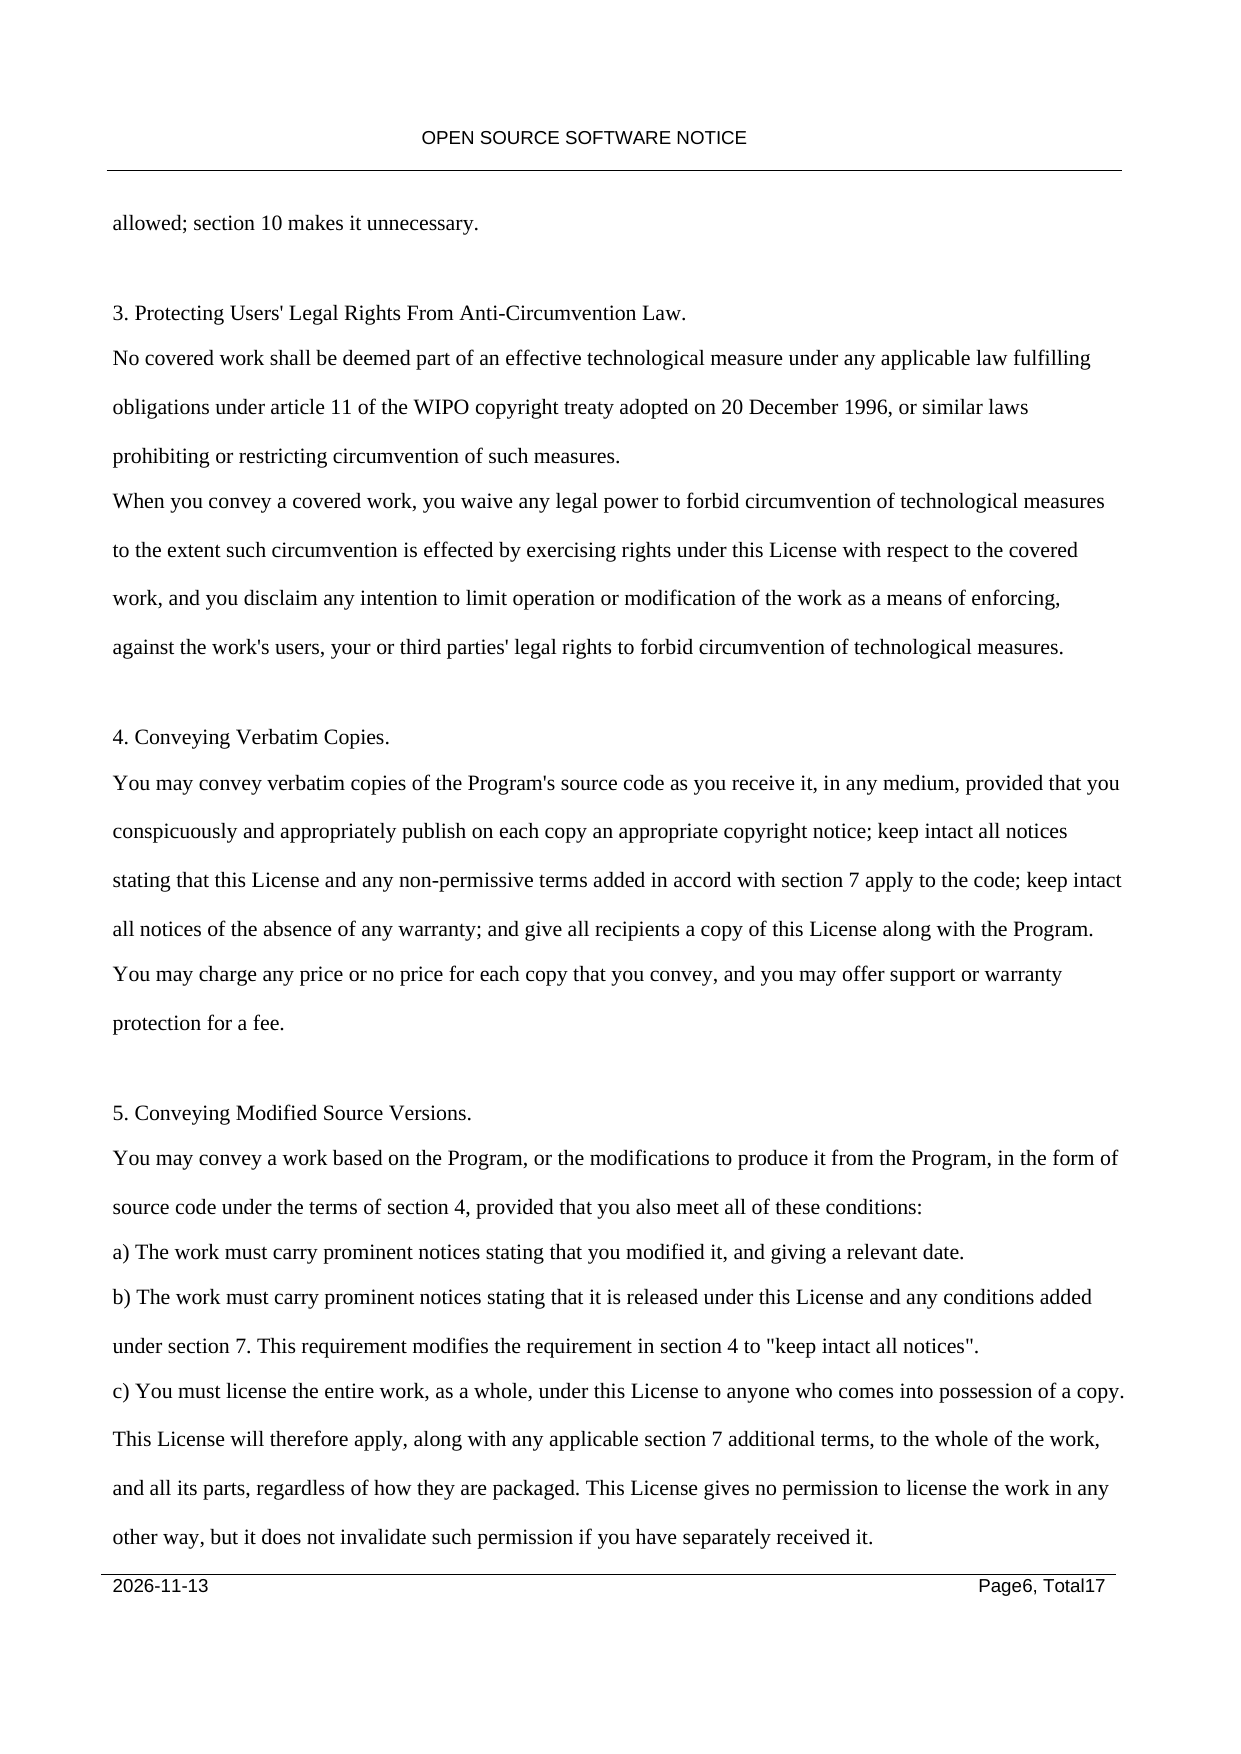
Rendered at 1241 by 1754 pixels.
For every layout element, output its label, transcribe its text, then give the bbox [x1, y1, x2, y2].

text No covered work shall be deemed part of an effective technological measure under any applicable law fulfilling obligations under article 11 of the WIPO copyright treaty adopted on 20 December 1996, or similar laws prohibiting or restricting circumvention of such measures. [112, 342, 1128, 472]
text 4. Conveying Verbatim Copies. [112, 721, 1128, 753]
text 5. Conveying Modified Source Versions. [112, 1096, 1128, 1129]
text b) The work must carry prominent notices stating that it is released under this License and any conditions added under section 7. This requirement modifies the requirement in section 4 to "keep intact all notices". [112, 1280, 1128, 1361]
text You may convey a work based on the Program, or the modifications to produce it from the Program, in the form of source code under the terms of section 4, provided that you also meet all of these conditions: [112, 1141, 1128, 1222]
text 3. Protecting Users' Legal Rights From Anti-Circumvention Law. [112, 297, 1128, 329]
text c) You must license the entire work, as a whole, under this License to anyone who comes into possession of a copy. This License will therefore apply, along with any applicable section 7 additional terms, to the whole of the work, and all its parts, regardless of how they are packaged. This License gives no permission to license the work in any other way, but it does not invalidate such permission if you have separately received it. [112, 1374, 1128, 1553]
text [112, 206, 1128, 239]
text You may charge any price or no price for each copy that you convey, and you may offer support or warranty protection for a fee. [112, 957, 1128, 1038]
text You may convey verbatim copies of the Program's source code as you receive it, in any medium, provided that you conspicuously and appropriately publish on each copy an appropriate copyright notice; keep intact all notices stating that this License and any non-permissive terms added in accord with section 7 apply to the code; keep intact all notices of the absence of any warranty; and give all recipients a copy of this License along with the Program. [112, 766, 1128, 944]
text When you convey a covered work, you waive any legal power to forbid circumvention of technological measures to the extent such circumvention is effected by exercising rights under this License with respect to the covered work, and you disclaim any intention to limit operation or modification of the work as a means of enforcing, against the work's users, your or third parties' legal rights to forbid circumvention of technological measures. [112, 484, 1128, 663]
text a) The work must carry prominent notices stating that you modified it, and giving a relevant date. [112, 1235, 1128, 1268]
